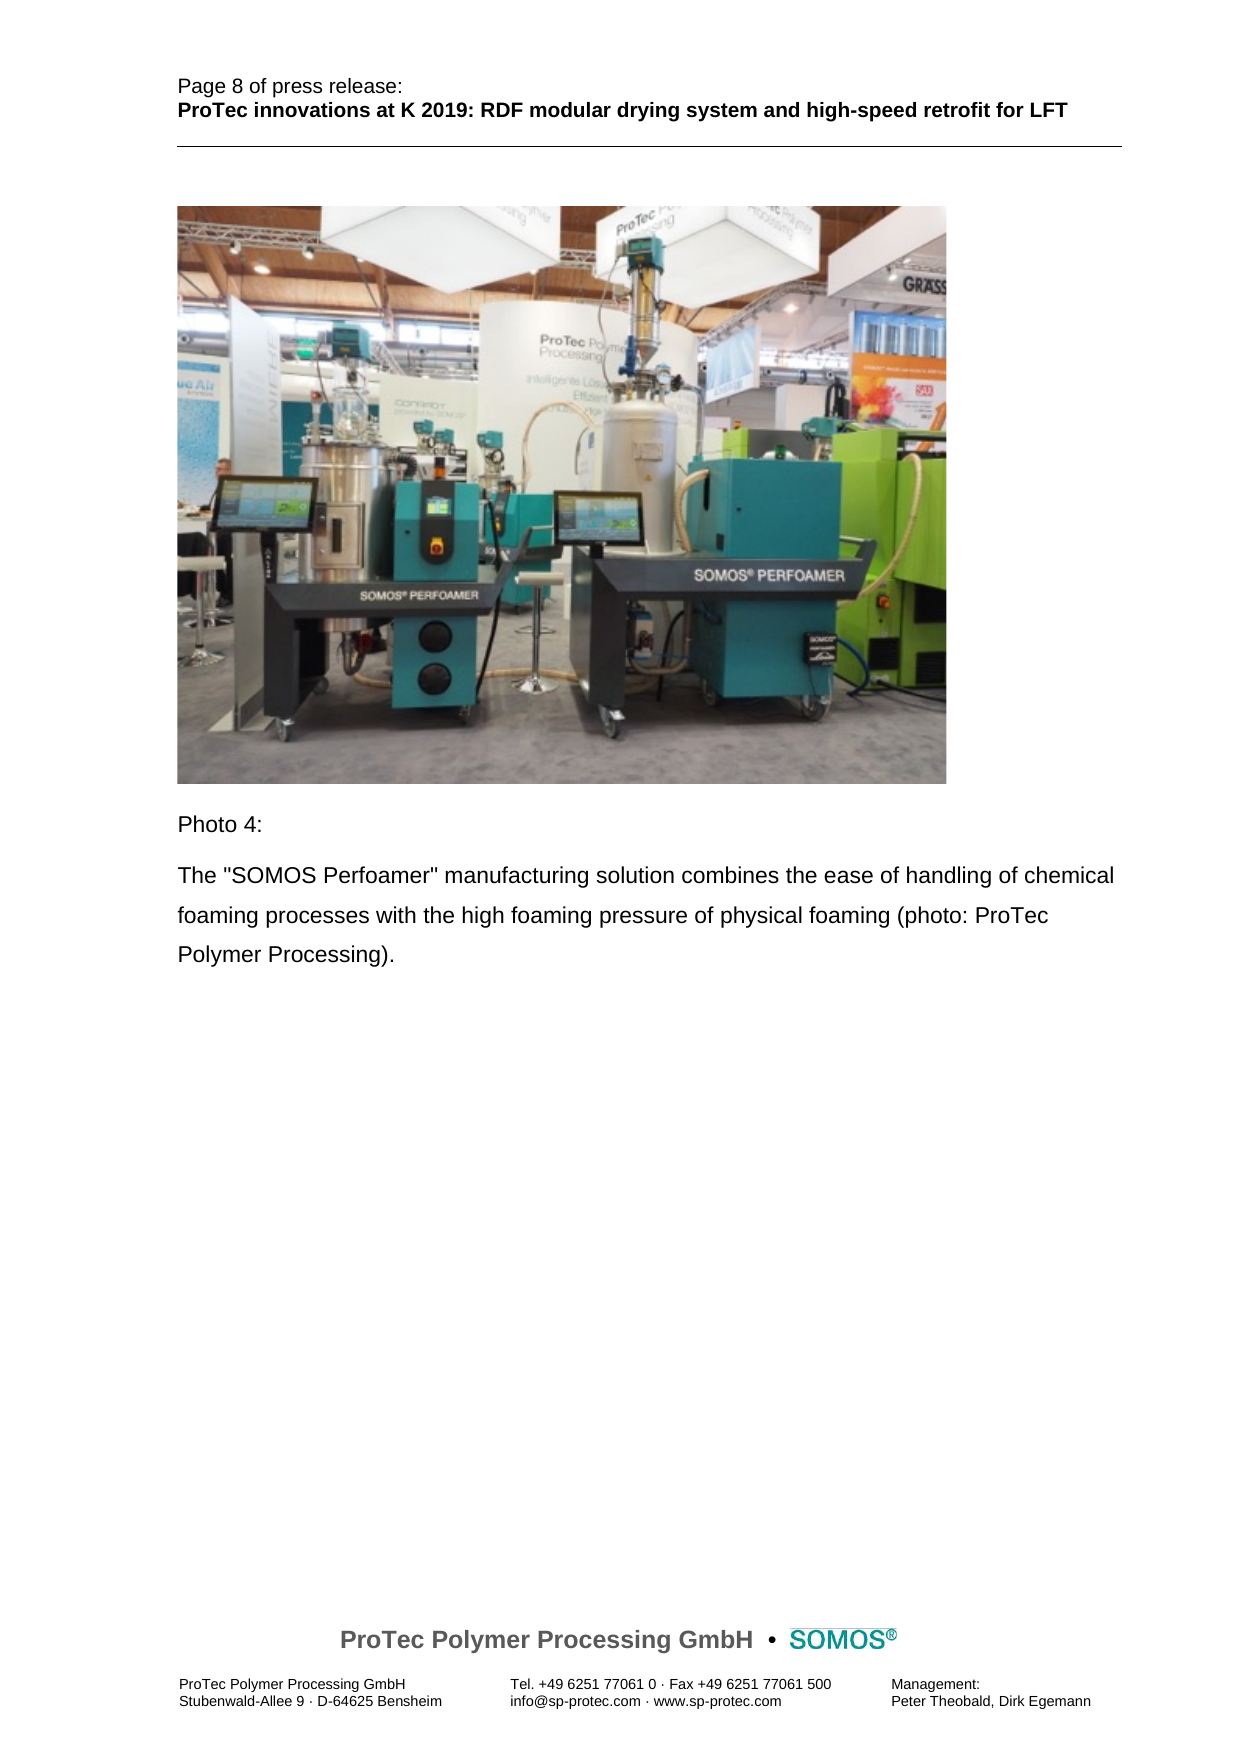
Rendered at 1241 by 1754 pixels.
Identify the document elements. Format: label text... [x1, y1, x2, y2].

picture [790, 1628, 897, 1649]
text Photo 4: [177, 811, 1122, 837]
picture [177, 206, 947, 784]
text The "SOMOS Perfoamer" manufacturing solution combines the ease of handling of chemical foaming processes with the high foaming pressure of physical foaming (photo: ProTec Polymer Processing). [177, 862, 1122, 968]
